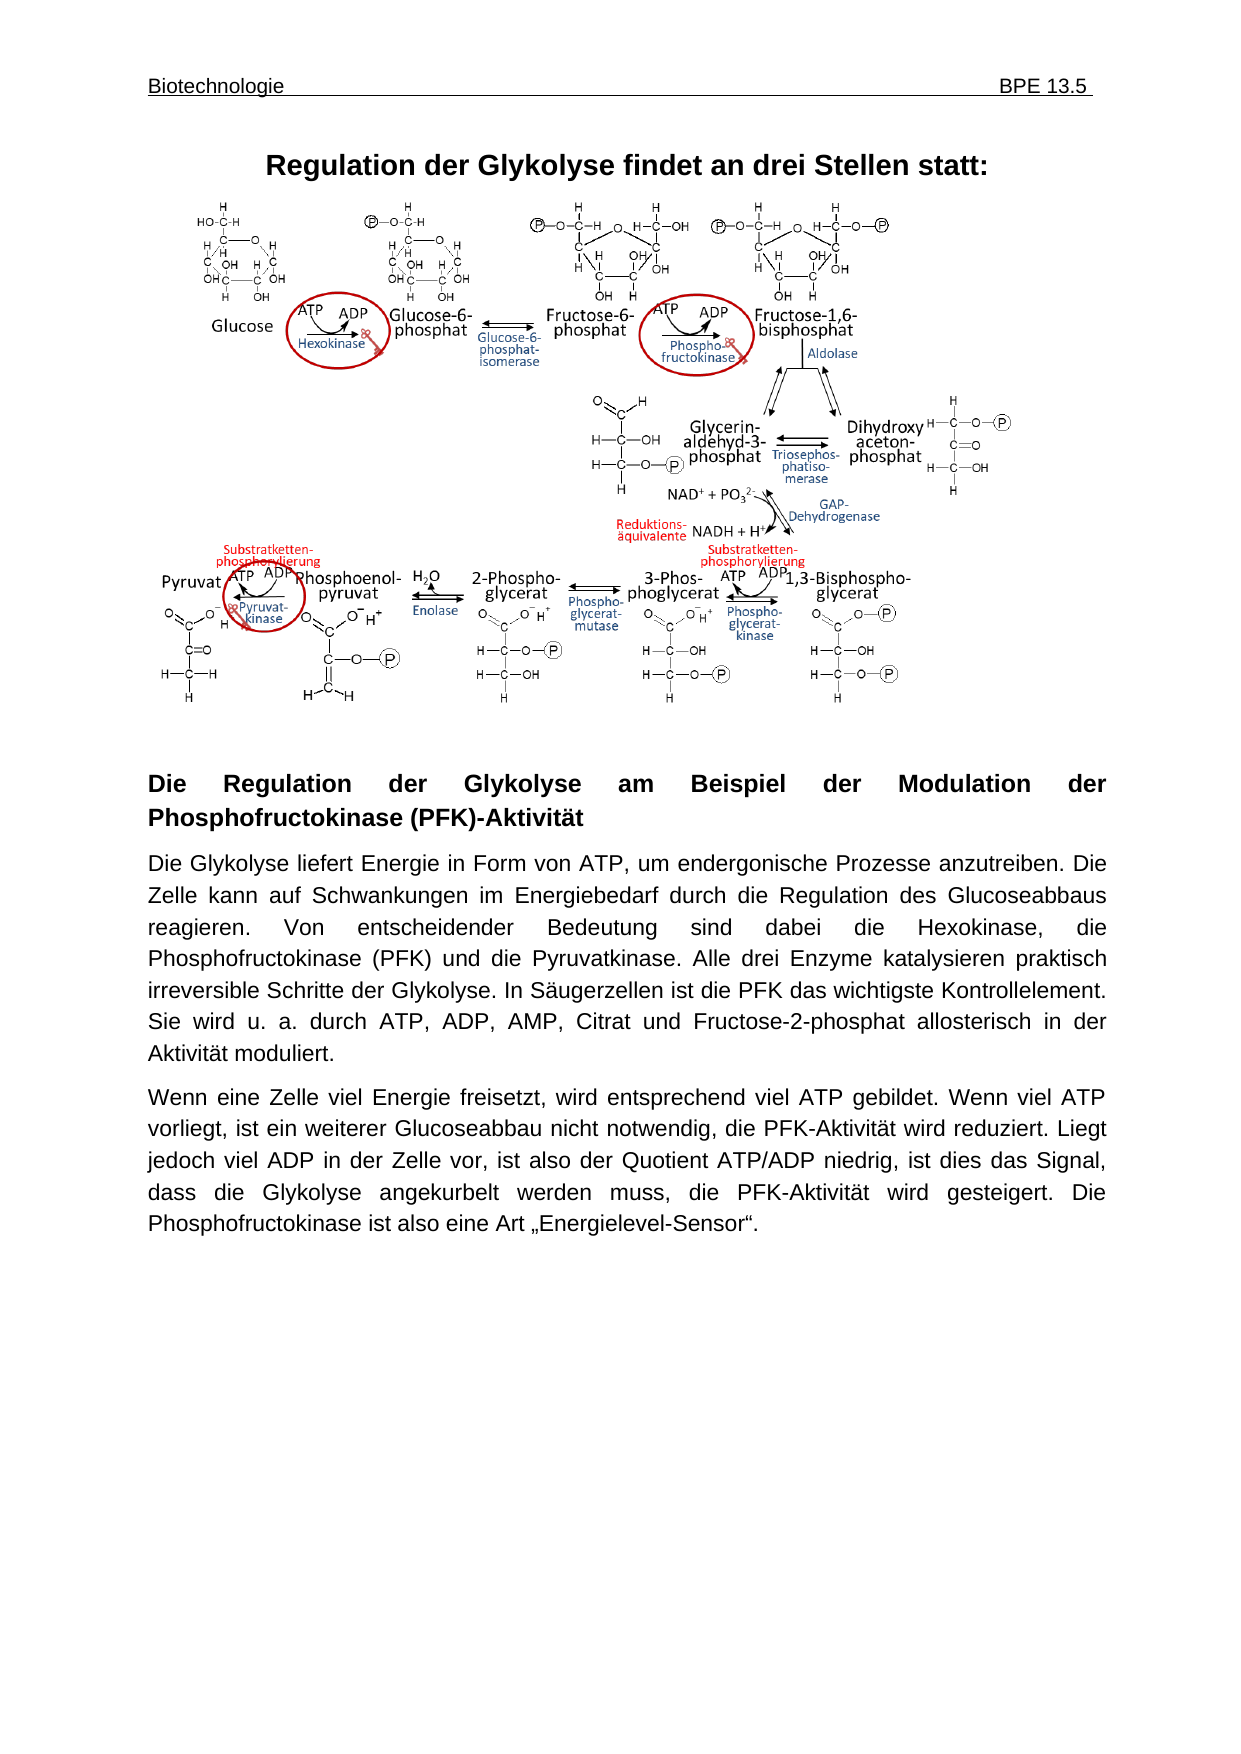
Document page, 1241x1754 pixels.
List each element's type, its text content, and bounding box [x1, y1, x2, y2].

text Wenn eine Zelle viel Energie freisetzt, wird entsprechend viel ATP gebildet. Wenn viel ATP vorliegt, ist ein weiterer Glucoseabbau nicht notwendig, die PFK-Aktivität wird reduziert. Liegt jedoch viel ADP in der Zelle vor, ist also der Quotient ATP/ADP niedrig, ist dies das Signal, dass die Glykolyse angekurbelt werden muss, die PFK-Aktivität wird gesteigert. Die Phosphofructokinase ist also eine Art „Energielevel-Sensor“. [148, 1084, 1107, 1236]
text Die Glykolyse liefert Energie in Form von ATP, um endergonische Prozesse anzutreiben. Die Zelle kann auf Schwankungen im Energiebedarf durch die Regulation des Glucoseabbaus reagieren. Von entscheidender Bedeutung sind dabei die Hexokinase, die Phosphofructokinase (PFK) und die Pyruvatkinase. Alle drei Enzyme katalysieren praktisch irreversible Schritte der Glykolyse. In Säugerzellen ist die PFK das wichtigste Kontrollelement. Sie wird u. a. durch ATP, ADP, AMP, Citrat und Fructose-2-phosphat allosterisch in der Aktivität moduliert. [148, 850, 1107, 1066]
subtitle Regulation der Glykolyse findet an drei Stellen statt: [148, 148, 1107, 181]
subtitle Die Regulation der Glykolyse am Beispiel der Modulation der Phosphofructokinase (PFK)-Aktivität [148, 769, 1107, 832]
picture [147, 200, 1012, 705]
